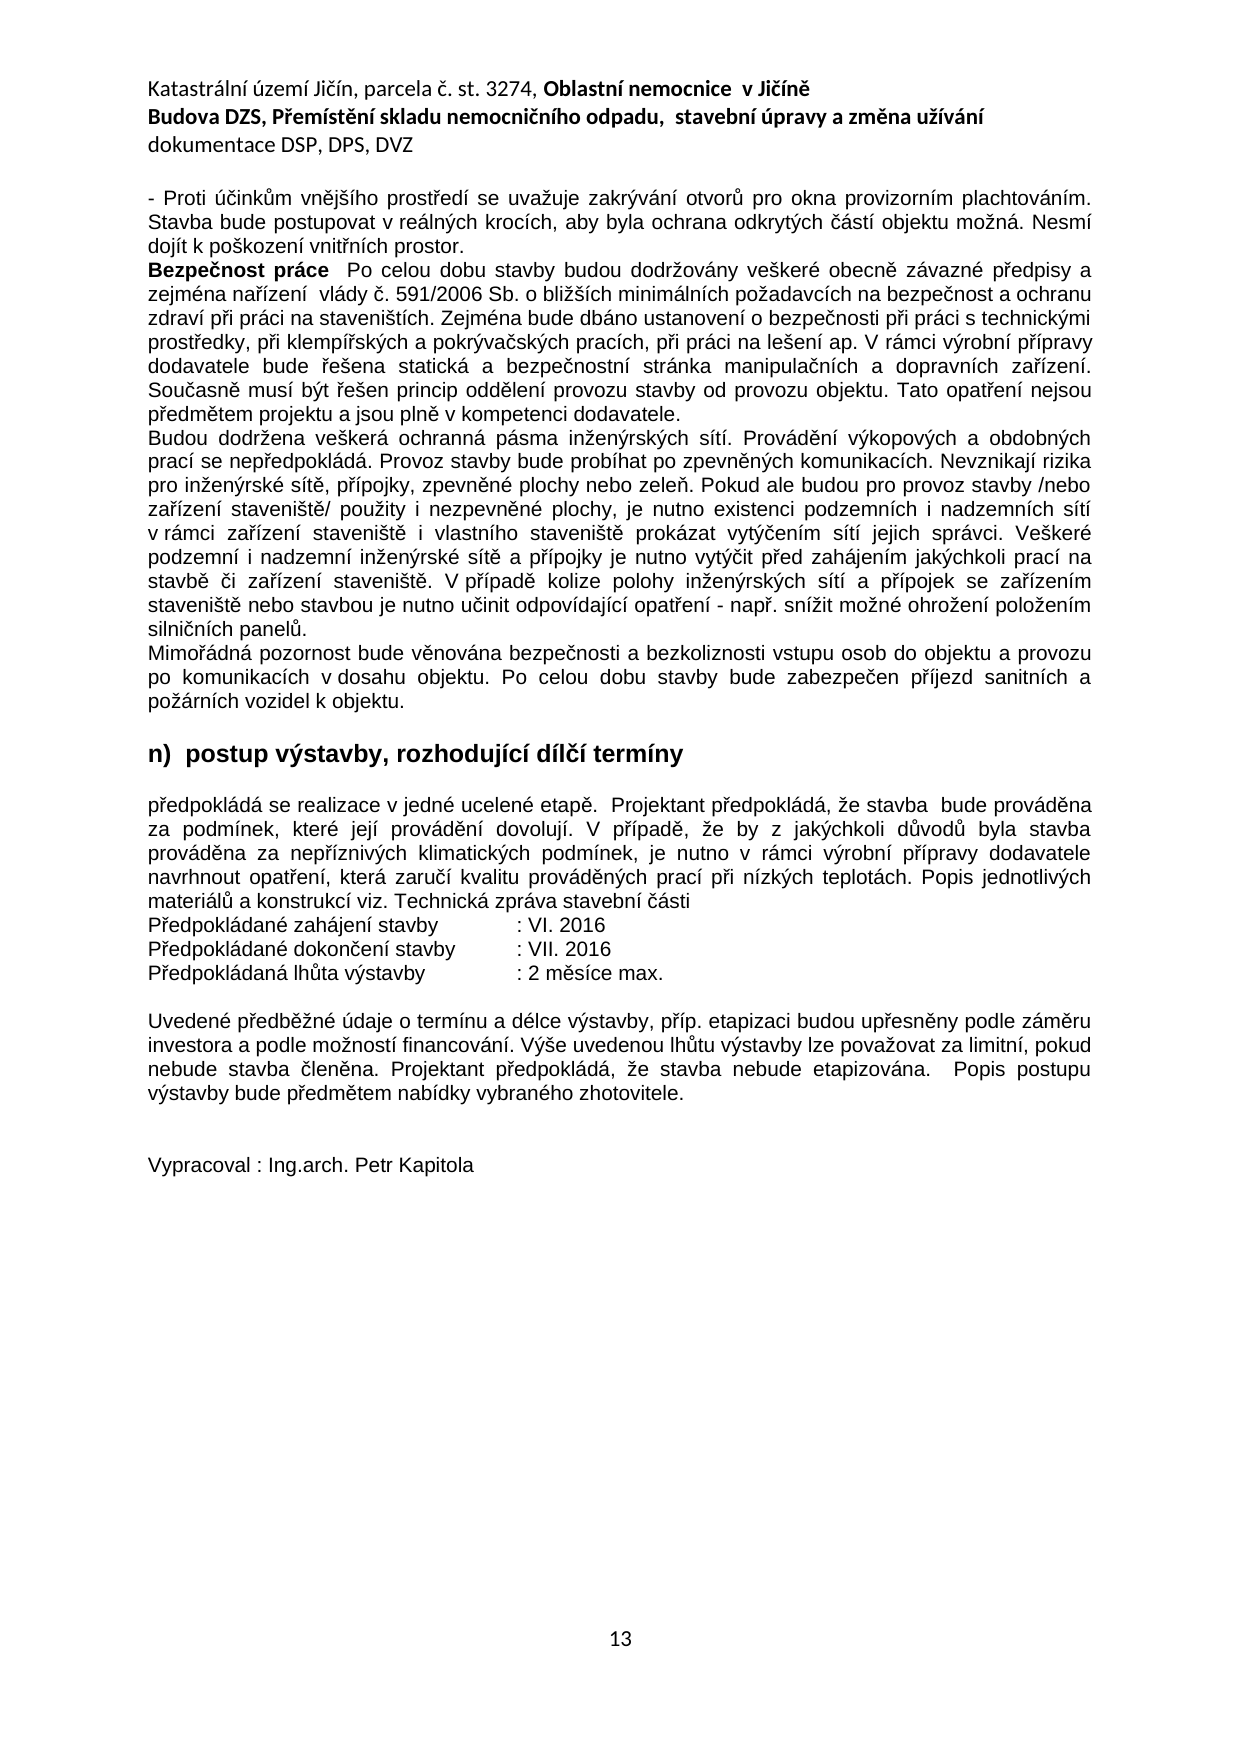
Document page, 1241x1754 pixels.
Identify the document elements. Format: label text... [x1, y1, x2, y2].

text Bezpečnost práce Po celou dobu stavby budou dodržovány veškeré obecně závazné předpisy a zejména nařízení vlády č. 591/2006 Sb. o bližších minimálních požadavcích na bezpečnost a ochranu zdraví při práci na staveništích. Zejména bude dbáno ustanovení o bezpečnosti při práci s technickými prostředky, při klempířských a pokrývačských pracích, při práci na lešení ap. V rámci výrobní přípravy dodavatele bude řešena statická a bezpečnostní stránka manipulačních a dopravních zařízení. Současně musí být řešen princip oddělení provozu stavby od provozu objektu. Tato opatření nejsou předmětem projektu a jsou plně v kompetenci dodavatele. [148, 258, 1093, 425]
text Předpokládané dokončení stavby : VII. 2016 [148, 937, 1093, 961]
text Vypracoval : Ing.arch. Petr Kapitola [148, 1153, 1093, 1177]
text n) postup výstavby, rozhodující dílčí termíny [148, 739, 1093, 768]
text předpokládá se realizace v jedné ucelené etapě. Projektant předpokládá, že stavba bude prováděna za podmínek, které její provádění dovolují. V případě, že by z jakýchkoli důvodů byla stavba prováděna za nepříznivých klimatických podmínek, je nutno v rámci výrobní přípravy dodavatele navrhnout opatření, která zaručí kvalitu prováděných prací při nízkých teplotách. Popis jednotlivých materiálů a konstrukcí viz. Technická zpráva stavební části [148, 793, 1093, 913]
text Uvedené předběžné údaje o termínu a délce výstavby, příp. etapizaci budou upřesněny podle záměru investora a podle možností financování. Výše uvedenou lhůtu výstavby lze považovat za limitní, pokud nebude stavba členěna. Projektant předpokládá, že stavba nebude etapizována. Popis postupu výstavby bude předmětem nabídky vybraného zhotovitele. [148, 1009, 1093, 1104]
text Mimořádná pozornost bude věnována bezpečnosti a bezkoliznosti vstupu osob do objektu a provozu po komunikacích v dosahu objektu. Po celou dobu stavby bude zabezpečen příjezd sanitních a požárních vozidel k objektu. [148, 641, 1093, 713]
text Budou dodržena veškerá ochranná pásma inženýrských sítí. Provádění výkopových a obdobných prací se nepředpokládá. Provoz stavby bude probíhat po zpevněných komunikacích. Nevznikají rizika pro inženýrské sítě, přípojky, zpevněné plochy nebo zeleň. Pokud ale budou pro provoz stavby /nebo zařízení staveniště/ použity i nezpevněné plochy, je nutno existenci podzemních i nadzemních sítí v rámci zařízení staveniště i vlastního staveniště prokázat vytýčením sítí jejich správci. Veškeré podzemní i nadzemní inženýrské sítě a přípojky je nutno vytýčit před zahájením jakýchkoli prací na stavbě či zařízení staveniště. V případě kolize polohy inženýrských sítí a přípojek se zařízením staveniště nebo stavbou je nutno učinit odpovídající opatření - např. snížit možné ohrožení položením silničních panelů. [148, 425, 1093, 641]
text Předpokládaná lhůta výstavby : 2 měsíce max. [148, 961, 1093, 985]
text Předpokládané zahájení stavby : VI. 2016 [148, 913, 1093, 937]
text - Proti účinkům vnějšího prostředí se uvažuje zakrývání otvorů pro okna provizorním plachtováním. Stavba bude postupovat v reálných krocích, aby byla ochrana odkrytých částí objektu možná. Nesmí dojít k poškození vnitřních prostor. [148, 186, 1093, 258]
